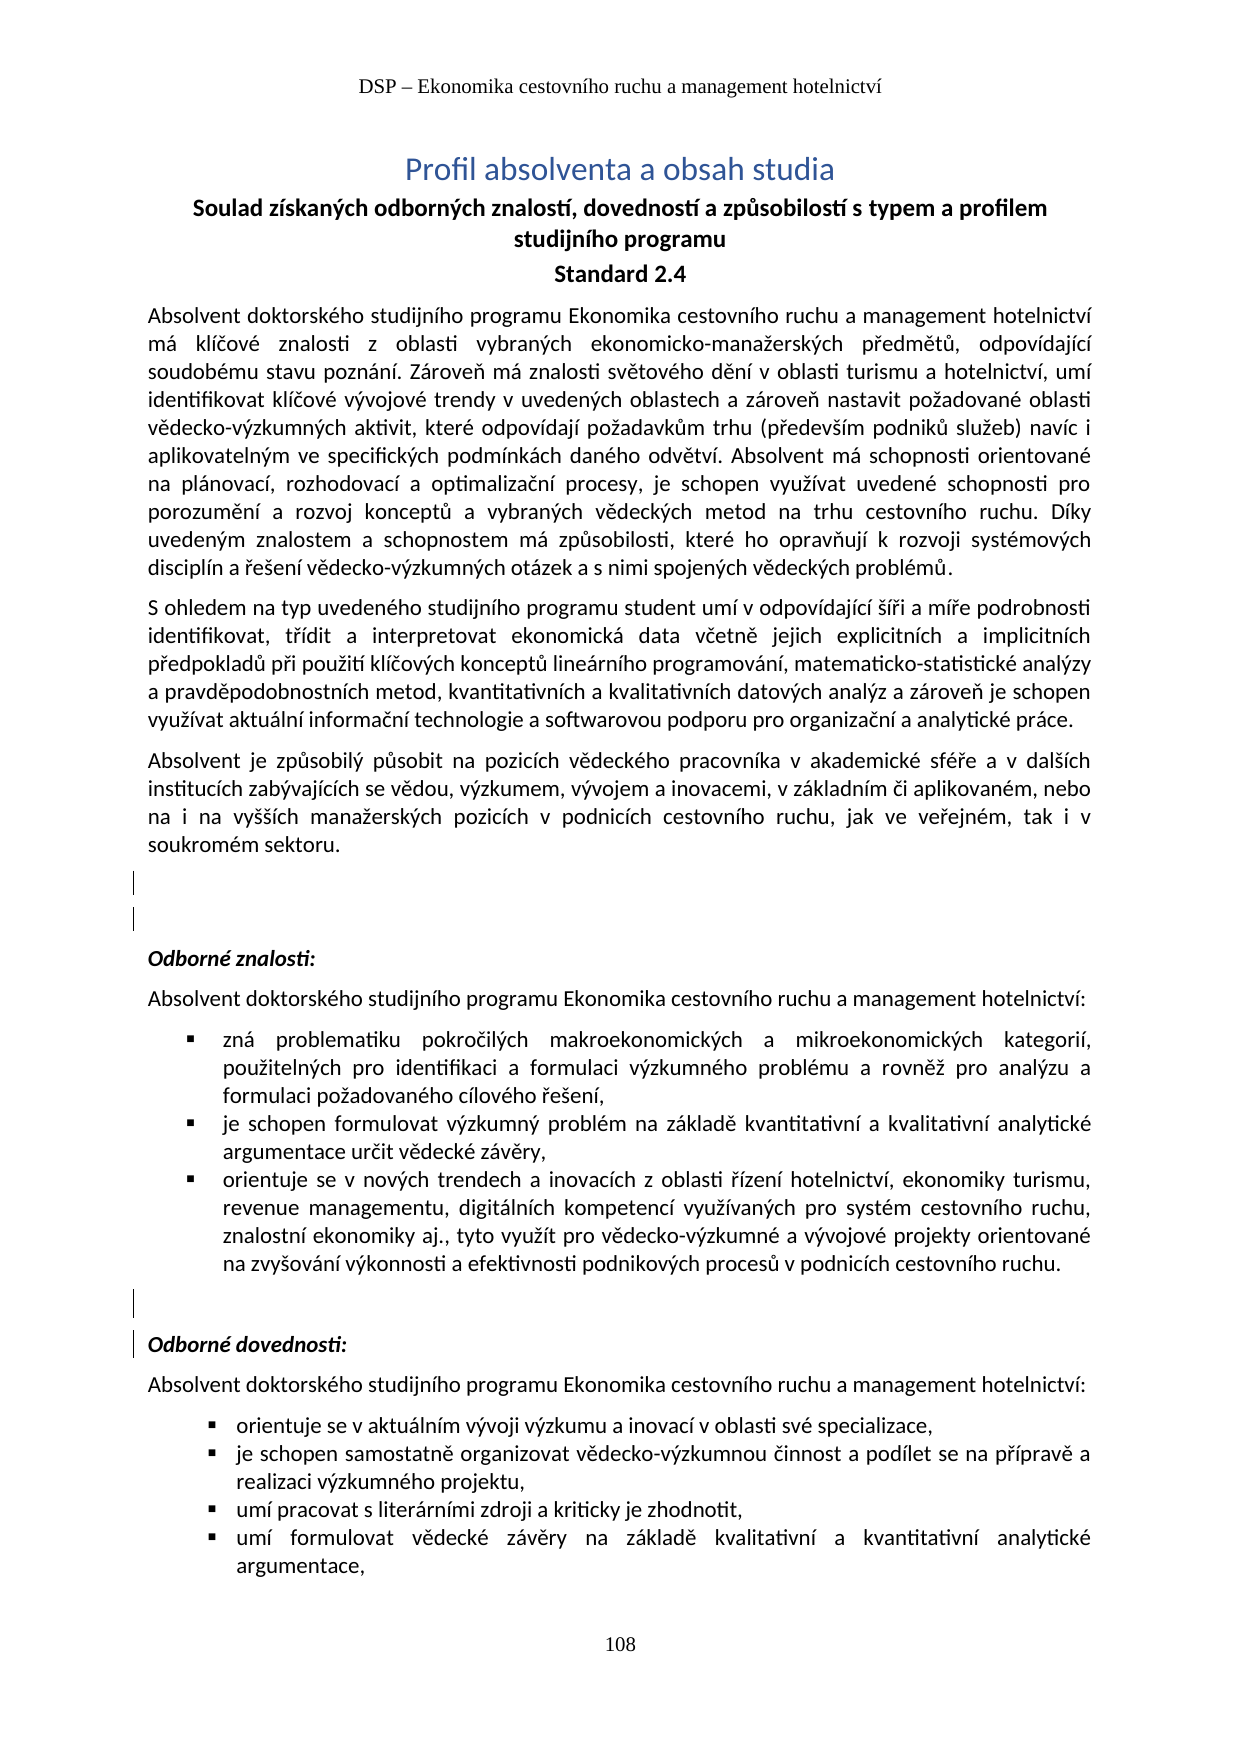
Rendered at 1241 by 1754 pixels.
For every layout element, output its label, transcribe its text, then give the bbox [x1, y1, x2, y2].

text Absolvent doktorského studijního programu Ekonomika cestovního ruchu a management hotelnictví má klíčové znalosti z oblasti vybraných ekonomicko-manažerských předmětů, odpovídající soudobému stavu poznání. Zároveň má znalosti světového dění v oblasti turismu a hotelnictví, umí identifikovat klíčové vývojové trendy v uvedených oblastech a zároveň nastavit požadované oblasti vědecko-výzkumných aktivit, které odpovídají požadavkům trhu (především podniků služeb) navíc i aplikovatelným ve specifických podmínkách daného odvětví. Absolvent má schopnosti orientované na plánovací, rozhodovací a optimalizační procesy, je schopen využívat uvedené schopnosti pro porozumění a rozvoj konceptů a vybraných vědeckých metod na trhu cestovního ruchu. Díky uvedeným znalostem a schopnostem má způsobilosti, které ho opravňují k rozvoji systémových disciplín a řešení vědecko-výzkumných otázek a s nimi spojených vědeckých problémů. [148, 301, 1093, 581]
text Absolvent je způsobilý působit na pozicích vědeckého pracovníka v akademické sféře a v dalších institucích zabývajících se vědou, výzkumem, vývojem a inovacemi, v základním či aplikovaném, nebo na i na vyšších manažerských pozicích v podnicích cestovního ruchu, jak ve veřejném, tak i v soukromém sektoru. [148, 746, 1093, 858]
subtitle Standard 2.4 [148, 258, 1093, 288]
subtitle Soulad získaných odborných znalostí, dovedností a způsobilostí s typem a profilem studijního programu [148, 192, 1093, 253]
list je schopen formulovat výzkumný problém na základě kvantitativní a kvalitativní analytické argumentace určit vědecké závěry, [185, 1109, 1093, 1165]
subtitle Profil absolventa a obsah studia [148, 148, 1093, 188]
text Absolvent doktorského studijního programu Ekonomika cestovního ruchu a management hotelnictví: [148, 1371, 1093, 1398]
text Absolvent doktorského studijního programu Ekonomika cestovního ruchu a management hotelnictví: [148, 984, 1093, 1012]
text Odborné dovednosti: [148, 1330, 1093, 1358]
list umí pracovat s literárními zdroji a kriticky je zhodnotit, [207, 1495, 1093, 1523]
list orientuje se v nových trendech a inovacích z oblasti řízení hotelnictví, ekonomiky turismu, revenue managementu, digitálních kompetencí využívaných pro systém cestovního ruchu, znalostní ekonomiky aj., tyto využít pro vědecko-výzkumné a vývojové projekty orientované na zvyšování výkonnosti a efektivnosti podnikových procesů v podnicích cestovního ruchu. [185, 1165, 1093, 1277]
text S ohledem na typ uvedeného studijního programu student umí v odpovídající šíři a míře podrobnosti identifikovat, třídit a interpretovat ekonomická data včetně jejich explicitních a implicitních předpokladů při použití klíčových konceptů lineárního programování, matematicko-statistické analýzy a pravděpodobnostních metod, kvantitativních a kvalitativních datových analýz a zároveň je schopen využívat aktuální informační technologie a softwarovou podporu pro organizační a analytické práce. [148, 593, 1093, 733]
list je schopen samostatně organizovat vědecko-výzkumnou činnost a podílet se na přípravě a realizaci výzkumného projektu, [207, 1439, 1093, 1495]
list orientuje se v aktuálním vývoji výzkumu a inovací v oblasti své specializace, [207, 1411, 1093, 1439]
list umí formulovat vědecké závěry na základě kvalitativní a kvantitativní analytické argumentace, [207, 1523, 1093, 1579]
list zná problematiku pokročilých makroekonomických a mikroekonomických kategorií, použitelných pro identifikaci a formulaci výzkumného problému a rovněž pro analýzu a formulaci požadovaného cílového řešení, [185, 1025, 1093, 1109]
text Odborné znalosti: [148, 944, 1093, 972]
